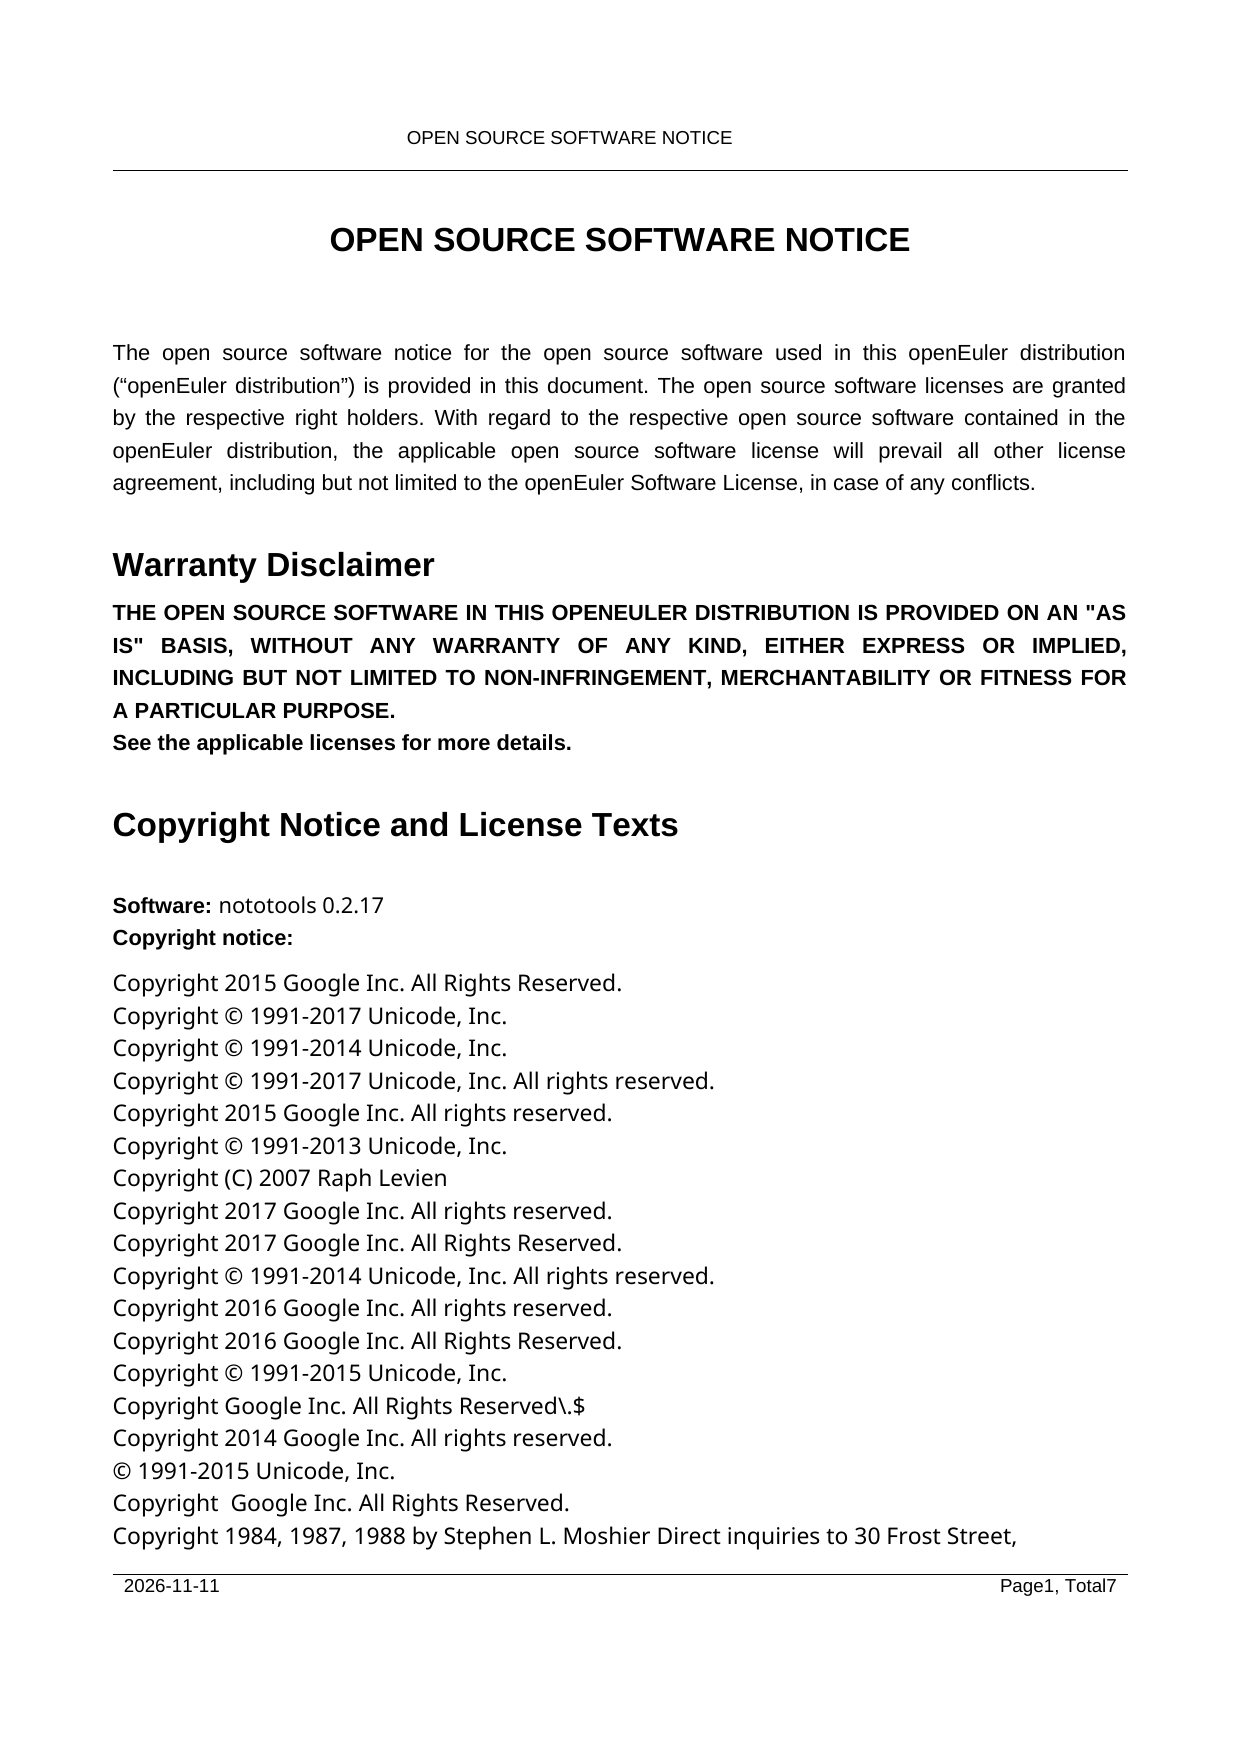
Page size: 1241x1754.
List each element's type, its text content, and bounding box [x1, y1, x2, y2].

title Software: nototools 0.2.17 [112, 889, 1128, 921]
text Warranty Disclaimer [112, 531, 1128, 596]
text OPEN SOURCE SOFTWARE NOTICE [112, 206, 1128, 271]
text Copyright Notice and License Texts [112, 791, 1128, 856]
text Copyright notice: [112, 921, 1128, 954]
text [112, 966, 1128, 1551]
text THE OPEN SOURCE SOFTWARE IN THIS OPENEULER DISTRIBUTION IS PROVIDED ON AN "AS IS" BASIS, WITHOUT ANY WARRANTY OF ANY KIND, EITHER EXPRESS OR IMPLIED, INCLUDING BUT NOT LIMITED TO NON-INFRINGEMENT, MERCHANTABILITY OR FITNESS FOR A PARTICULAR PURPOSE. See the applicable licenses for more details. [112, 596, 1128, 759]
text The open source software notice for the open source software used in this openEuler distribution (“openEuler distribution”) is provided in this document. The open source software licenses are granted by the respective right holders. With regard to the respective open source software contained in the openEuler distribution, the applicable open source software license will prevail all other license agreement, including but not limited to the openEuler Software License, in case of any conflicts. [112, 336, 1128, 499]
